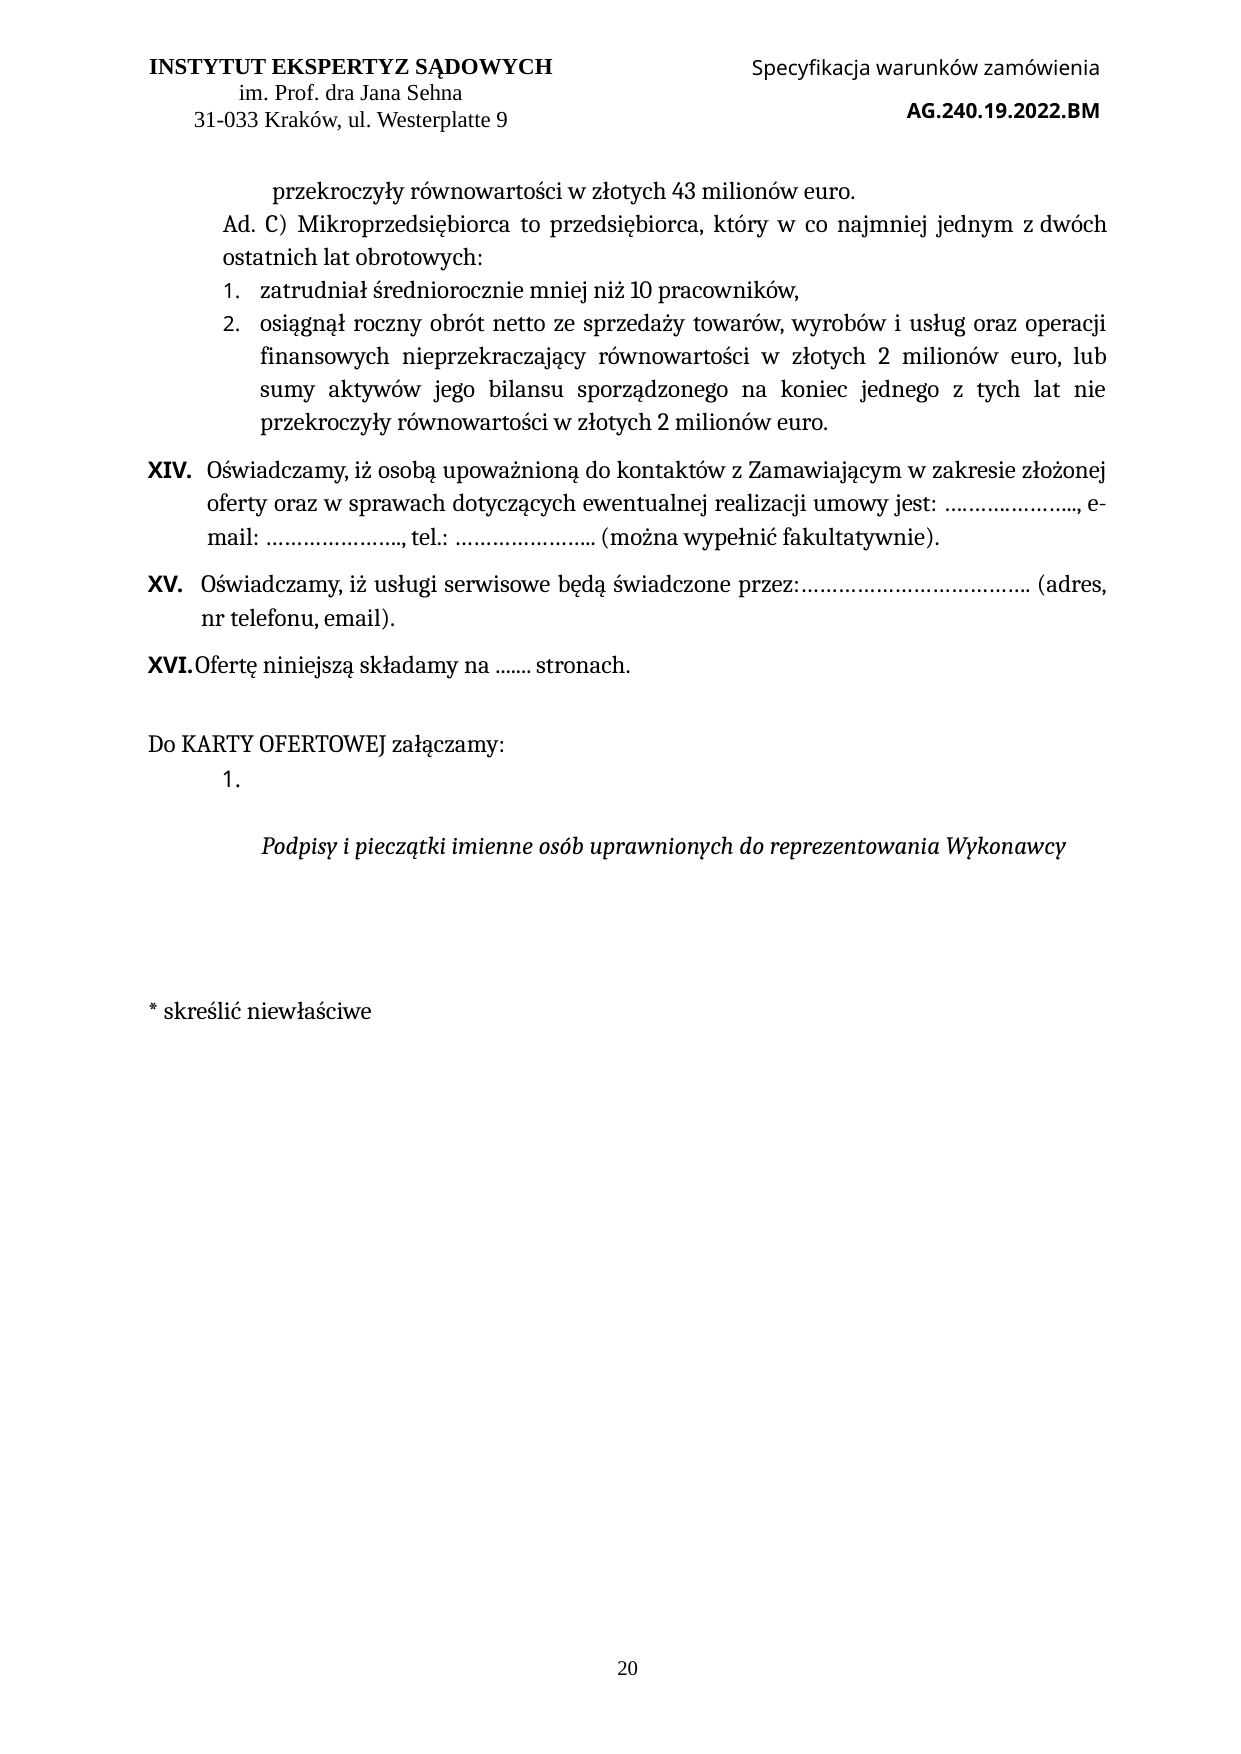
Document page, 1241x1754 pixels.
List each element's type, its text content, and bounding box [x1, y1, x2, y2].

list Oświadczamy, iż usługi serwisowe będą świadczone przez:………………………………. (adres, nr telefonu, email). [148, 568, 1107, 632]
list Podpisy i pieczątki imienne osób uprawnionych do reprezentowania Wykonawcy [223, 832, 1107, 861]
list Do KARTY OFERTOWEJ załączamy: [148, 730, 1107, 759]
list Ofertę niniejszą składamy na ....... stronach. [148, 649, 1107, 680]
list Oświadczamy, iż osobą upoważnioną do kontaktów z Zamawiającym w zakresie złożonej oferty oraz w sprawach dotyczących ewentualnej realizacji umowy jest: ….…….……….., e-mail: …………………., tel.: ………………….. (można wypełnić fakultatywnie). [148, 454, 1107, 551]
text * skreślić niewłaściwe [148, 997, 1107, 1026]
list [230, 177, 1107, 206]
list zatrudniał średniorocznie mniej niż 10 pracowników, [223, 276, 1107, 305]
list osiągnął roczny obrót netto ze sprzedaży towarów, wyrobów i usług oraz operacji finansowych nieprzekraczający równowartości w złotych 2 milionów euro, lub sumy aktywów jego bilansu sporządzonego na koniec jednego z tych lat nie przekroczyły równowartości w złotych 2 milionów euro. [223, 309, 1107, 437]
text Ad. C) Mikroprzedsiębiorca to przedsiębiorca, który w co najmniej jednym z dwóch ostatnich lat obrotowych: [223, 210, 1107, 272]
